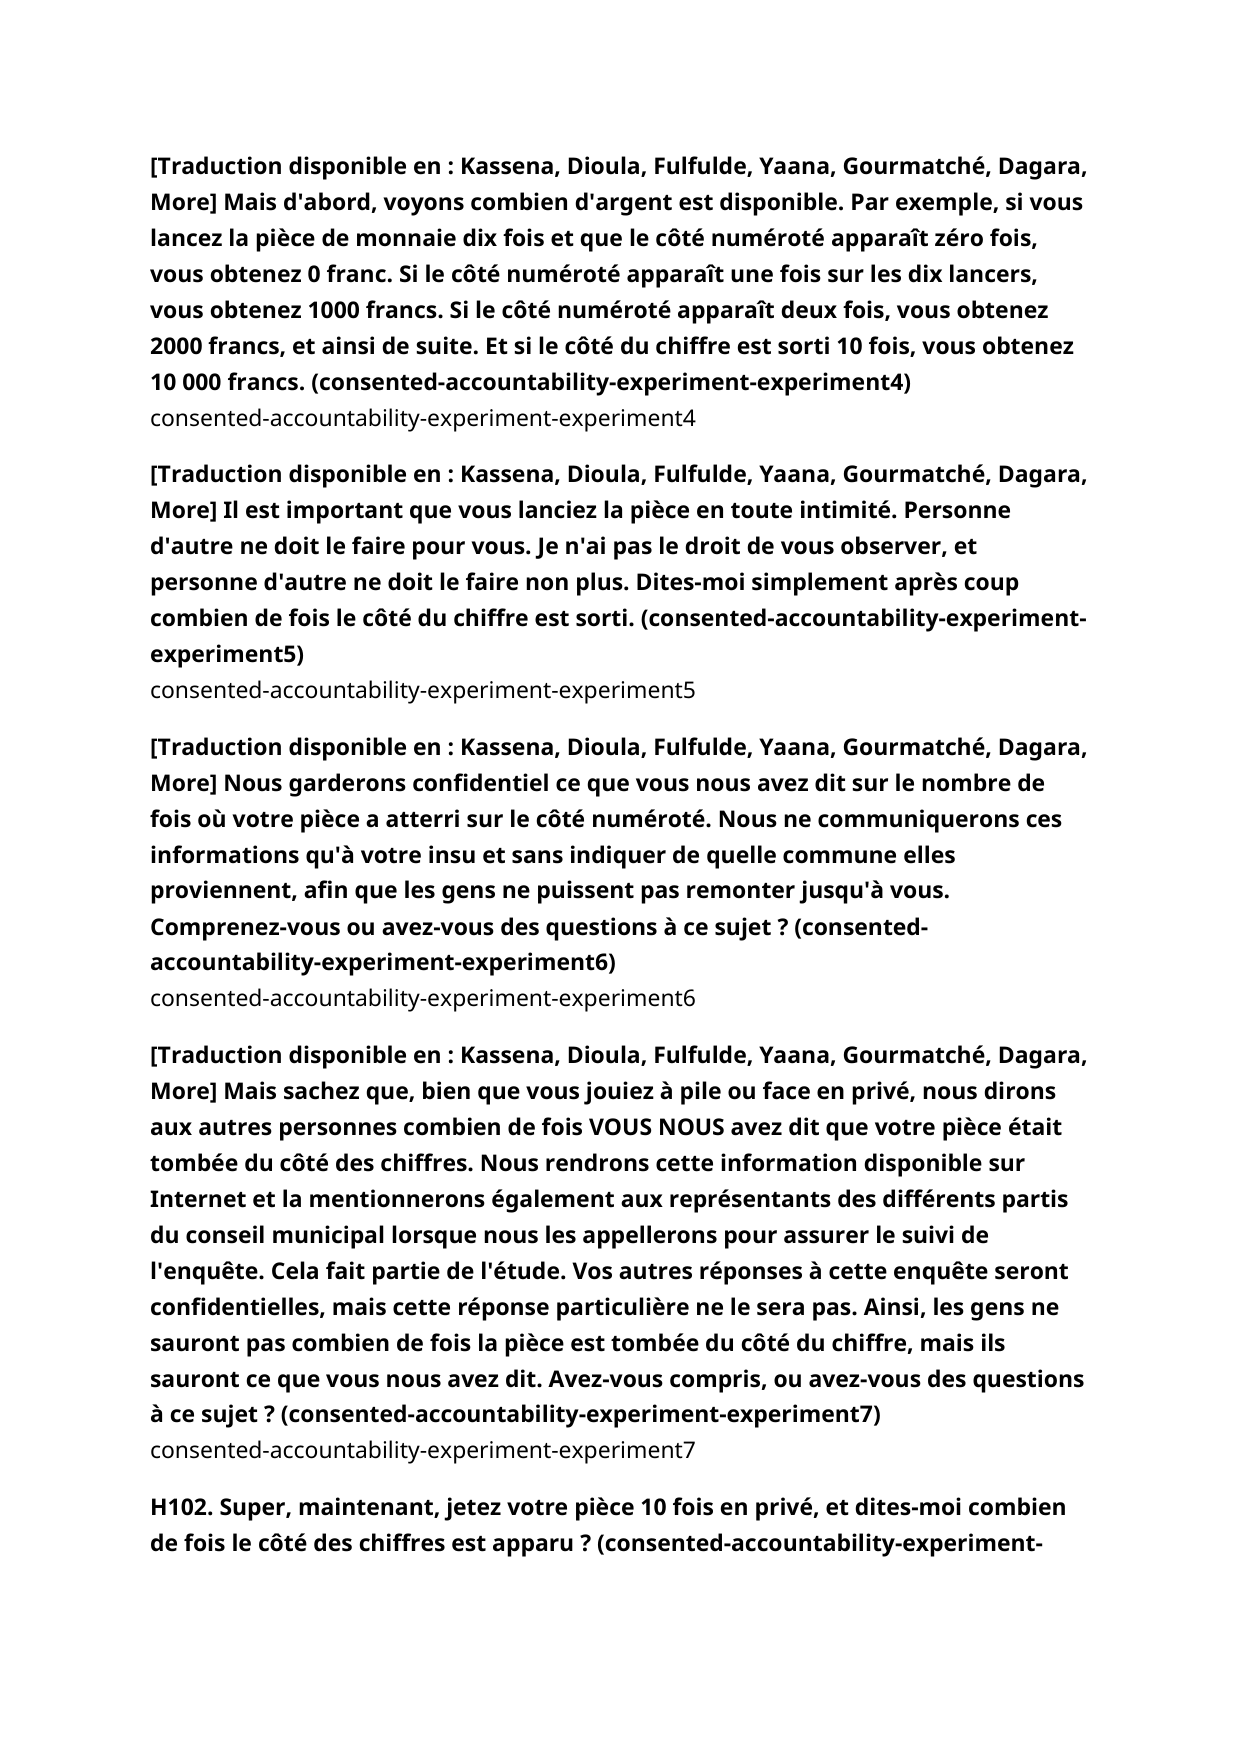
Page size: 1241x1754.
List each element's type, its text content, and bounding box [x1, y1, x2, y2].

text [Traduction disponible en : Kassena, Dioula, Fulfulde, Yaana, Gourmatché, Dagara, More] Nous garderons confidentiel ce que vous nous avez dit sur le nombre de fois où votre pièce a atterri sur le côté numéroté. Nous ne communiquerons ces informations qu'à votre insu et sans indiquer de quelle commune elles proviennent, afin que les gens ne puissent pas remonter jusqu'à vous. Comprenez-vous ou avez-vous des questions à ce sujet ? (consented-accountability-experiment-experiment6) consented-accountability-experiment-experiment6 [150, 731, 1090, 1013]
text [Traduction disponible en : Kassena, Dioula, Fulfulde, Yaana, Gourmatché, Dagara, More] Il est important que vous lanciez la pièce en toute intimité. Personne d'autre ne doit le faire pour vous. Je n'ai pas le droit de vous observer, et personne d'autre ne doit le faire non plus. Dites-moi simplement après coup combien de fois le côté du chiffre est sorti. (consented-accountability-experiment-experiment5) consented-accountability-experiment-experiment5 [150, 458, 1090, 705]
text [Traduction disponible en : Kassena, Dioula, Fulfulde, Yaana, Gourmatché, Dagara, More] Mais d'abord, voyons combien d'argent est disponible. Par exemple, si vous lancez la pièce de monnaie dix fois et que le côté numéroté apparaît zéro fois, vous obtenez 0 franc. Si le côté numéroté apparaît une fois sur les dix lancers, vous obtenez 1000 francs. Si le côté numéroté apparaît deux fois, vous obtenez 2000 francs, et ainsi de suite. Et si le côté du chiffre est sorti 10 fois, vous obtenez 10 000 francs. (consented-accountability-experiment-experiment4) consented-accountability-experiment-experiment4 [150, 150, 1090, 433]
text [150, 1491, 1090, 1558]
text [Traduction disponible en : Kassena, Dioula, Fulfulde, Yaana, Gourmatché, Dagara, More] Mais sachez que, bien que vous jouiez à pile ou face en privé, nous dirons aux autres personnes combien de fois VOUS NOUS avez dit que votre pièce était tombée du côté des chiffres. Nous rendrons cette information disponible sur Internet et la mentionnerons également aux représentants des différents partis du conseil municipal lorsque nous les appellerons pour assurer le suivi de l'enquête. Cela fait partie de l'étude. Vos autres réponses à cette enquête seront confidentielles, mais cette réponse particulière ne le sera pas. Ainsi, les gens ne sauront pas combien de fois la pièce est tombée du côté du chiffre, mais ils sauront ce que vous nous avez dit. Avez-vous compris, ou avez-vous des questions à ce sujet ? (consented-accountability-experiment-experiment7) consented-accountability-experiment-experiment7 [150, 1039, 1090, 1466]
